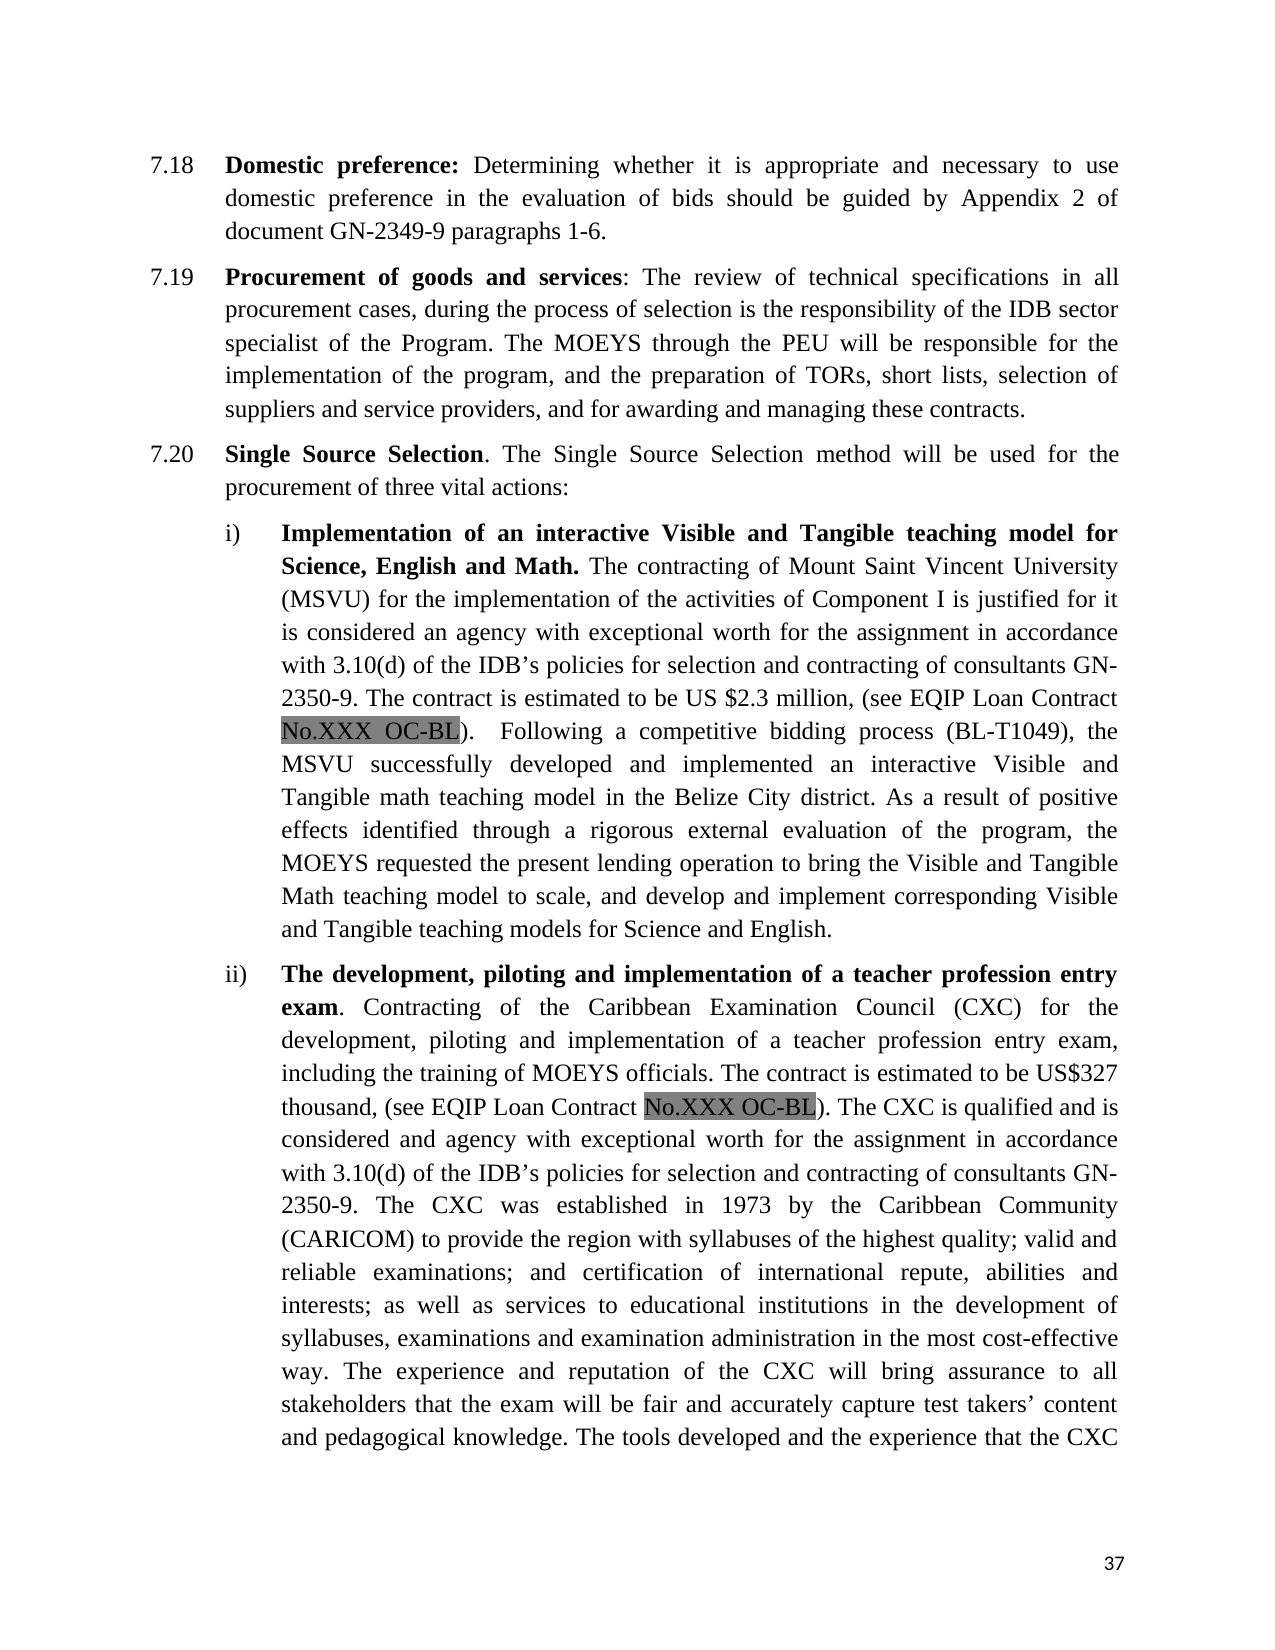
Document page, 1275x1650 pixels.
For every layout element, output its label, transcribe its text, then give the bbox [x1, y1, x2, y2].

list Implementation of an interactive Visible and Tangible teaching model for Science, English and Math. The contracting of Mount Saint Vincent University (MSVU) for the implementation of the activities of Component I is justified for it is considered an agency with exceptional worth for the assignment in accordance with 3.10(d) of the IDB’s policies for selection and contracting of consultants GN-2350-9. The contract is estimated to be US $2.3 million, (see EQIP Loan Contract No.XXX OC-BL). Following a competitive bidding process (BL-T1049), the MSVU successfully developed and implemented an interactive Visible and Tangible math teaching model in the Belize City district. As a result of positive effects identified through a rigorous external evaluation of the program, the MOEYS requested the present lending operation to bring the Visible and Tangible Math teaching model to scale, and develop and implement corresponding Visible and Tangible teaching models for Science and English. [225, 518, 1119, 943]
list Single Source Selection. The Single Source Selection method will be used for the procurement of three vital actions: [150, 439, 1119, 501]
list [225, 959, 1119, 1451]
list Domestic preference: Determining whether it is appropriate and necessary to use domestic preference in the evaluation of bids should be guided by Appendix 2 of document GN-2349-9 paragraphs 1-6. [150, 150, 1119, 245]
list Procurement of goods and services: The review of technical specifications in all procurement cases, during the process of selection is the responsibility of the IDB sector specialist of the Program. The MOEYS through the PEU will be responsible for the implementation of the program, and the preparation of TORs, short lists, selection of suppliers and service providers, and for awarding and managing these contracts. [150, 262, 1119, 422]
